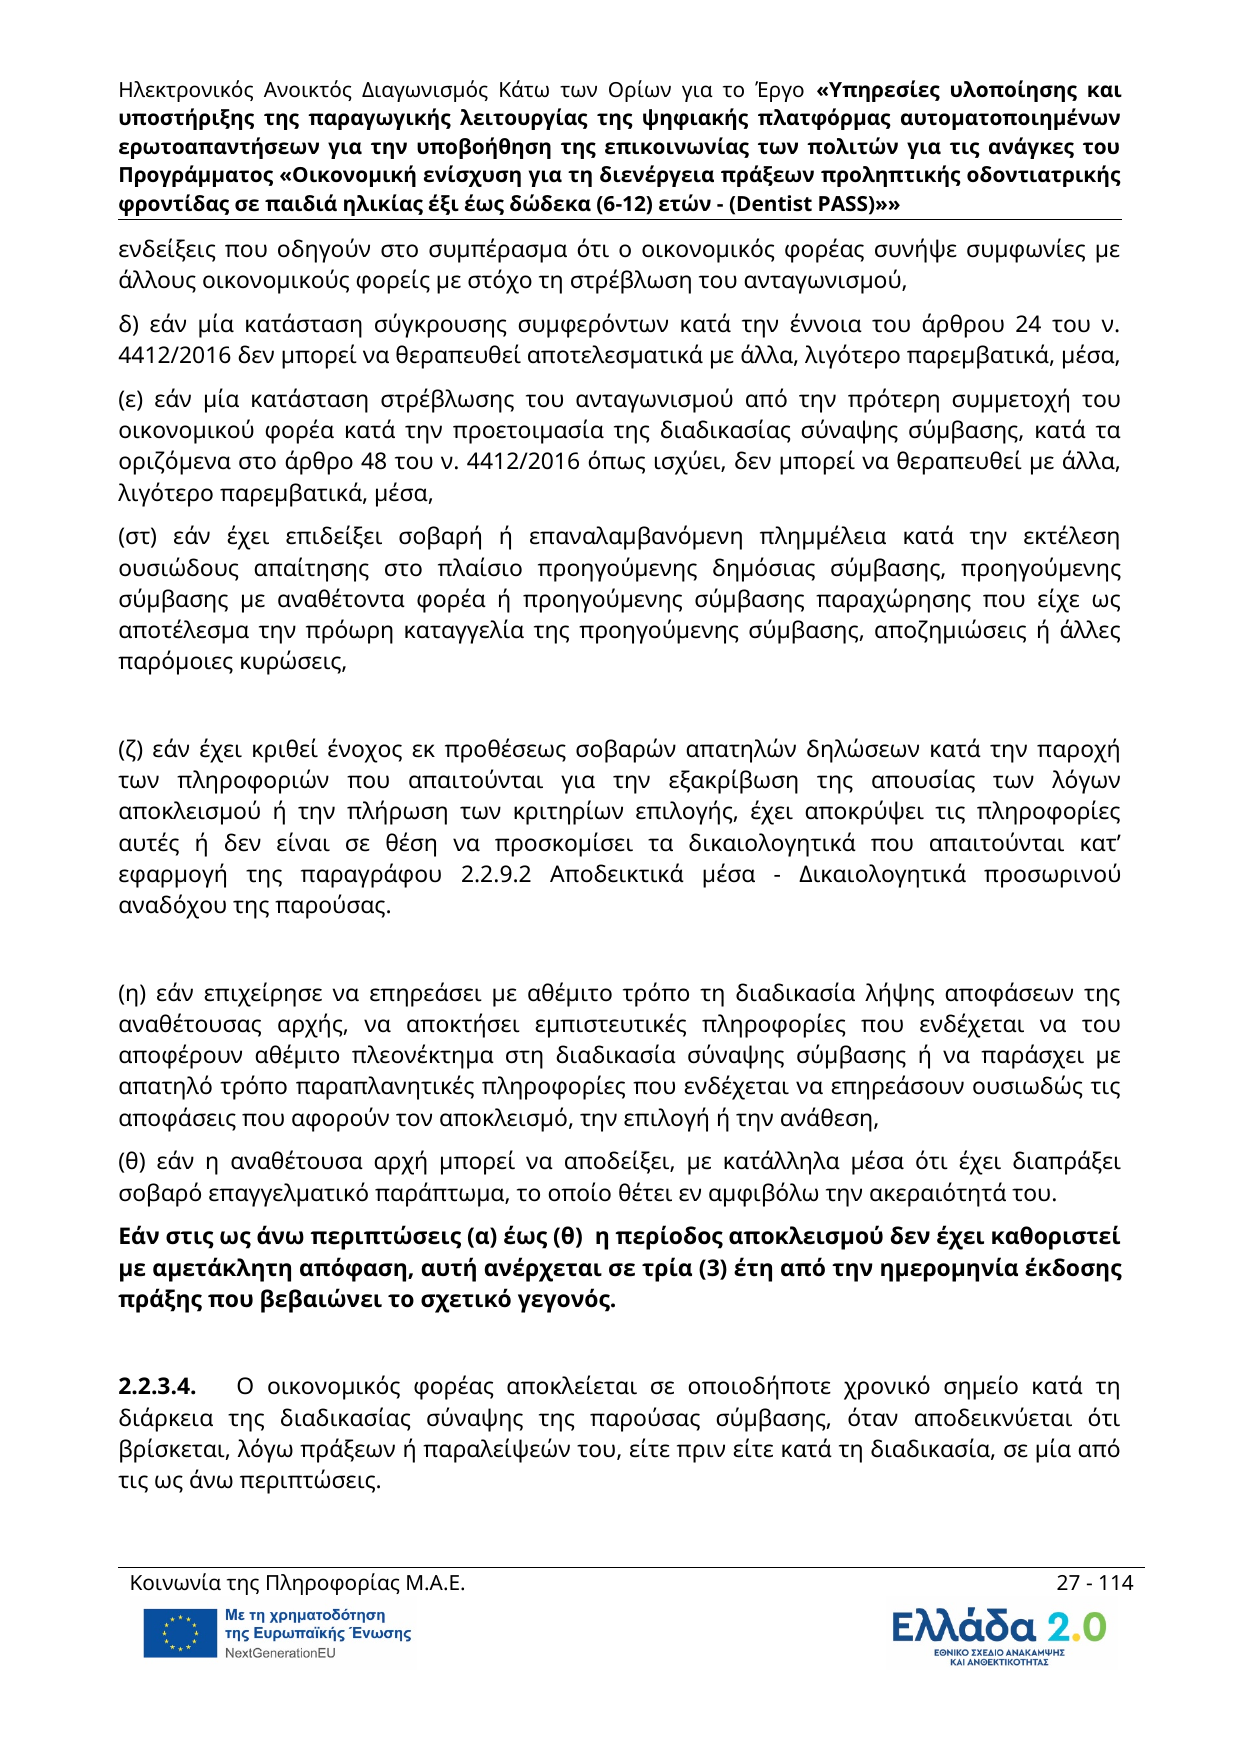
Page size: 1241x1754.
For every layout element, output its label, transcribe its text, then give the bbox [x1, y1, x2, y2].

text (ζ) εάν έχει κριθεί ένοχος εκ προθέσεως σοβαρών απατηλών δηλώσεων κατά την παροχή των πληροφοριών που απαιτούνται για την εξακρίβωση της απουσίας των λόγων αποκλεισμού ή την πλήρωση των κριτηρίων επιλογής, έχει αποκρύψει τις πληροφορίες αυτές ή δεν είναι σε θέση να προσκομίσει τα δικαιολογητικά που απαιτούνται κατ’ εφαρμογή της παραγράφου ‎2.2.9.2 Αποδεικτικά μέσα - Δικαιολογητικά προσωρινού αναδόχου της παρούσας. [118, 733, 1122, 920]
text δ) εάν μία κατάσταση σύγκρουσης συμφερόντων κατά την έννοια του άρθρου 24 του ν. 4412/2016 δεν μπορεί να θεραπευθεί αποτελεσματικά με άλλα, λιγότερο παρεμβατικά, μέσα, [118, 308, 1122, 370]
text Εάν στις ως άνω περιπτώσεις (α) έως (θ) η περίοδος αποκλεισμού δεν έχει καθοριστεί με αμετάκλητη απόφαση, αυτή ανέρχεται σε τρία (3) έτη από την ημερομηνία έκδοσης πράξης που βεβαιώνει το σχετικό γεγονός. [118, 1220, 1122, 1314]
text (η) εάν επιχείρησε να επηρεάσει με αθέμιτο τρόπο τη διαδικασία λήψης αποφάσεων της αναθέτουσας αρχής, να αποκτήσει εμπιστευτικές πληροφορίες που ενδέχεται να του αποφέρουν αθέμιτο πλεονέκτημα στη διαδικασία σύναψης σύμβασης ή να παράσχει με απατηλό τρόπο παραπλανητικές πληροφορίες που ενδέχεται να επηρεάσουν ουσιωδώς τις αποφάσεις που αφορούν τον αποκλεισμό, την επιλογή ή την ανάθεση, [118, 977, 1122, 1133]
text (στ) εάν έχει επιδείξει σοβαρή ή επαναλαμβανόμενη πλημμέλεια κατά την εκτέλεση ουσιώδους απαίτησης στο πλαίσιο προηγούμενης δημόσιας σύμβασης, προηγούμενης σύμβασης με αναθέτοντα φορέα ή προηγούμενης σύμβασης παραχώρησης που είχε ως αποτέλεσμα την πρόωρη καταγγελία της προηγούμενης σύμβασης, αποζημιώσεις ή άλλες παρόμοιες κυρώσεις, [118, 520, 1122, 677]
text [118, 233, 1122, 295]
list Ο οικονομικός φορέας αποκλείεται σε οποιοδήποτε χρονικό σημείο κατά τη διάρκεια της διαδικασίας σύναψης της παρούσας σύμβασης, όταν αποδεικνύεται ότι βρίσκεται, λόγω πράξεων ή παραλείψεών του, είτε πριν είτε κατά τη διαδικασία, σε μία από τις ως άνω περιπτώσεις. [118, 1370, 1122, 1495]
text (θ) εάν η αναθέτουσα αρχή μπορεί να αποδείξει, με κατάλληλα μέσα ότι έχει διαπράξει σοβαρό επαγγελματικό παράπτωμα, το οποίο θέτει εν αμφιβόλω την ακεραιότητά του. [118, 1145, 1122, 1208]
text (ε) εάν μία κατάσταση στρέβλωσης του ανταγωνισμού από την πρότερη συμμετοχή του οικονομικού φορέα κατά την προετοιμασία της διαδικασίας σύναψης σύμβασης, κατά τα οριζόμενα στο άρθρο 48 του ν. 4412/2016 όπως ισχύει, δεν μπορεί να θεραπευθεί με άλλα, λιγότερο παρεμβατικά, μέσα, [118, 383, 1122, 508]
